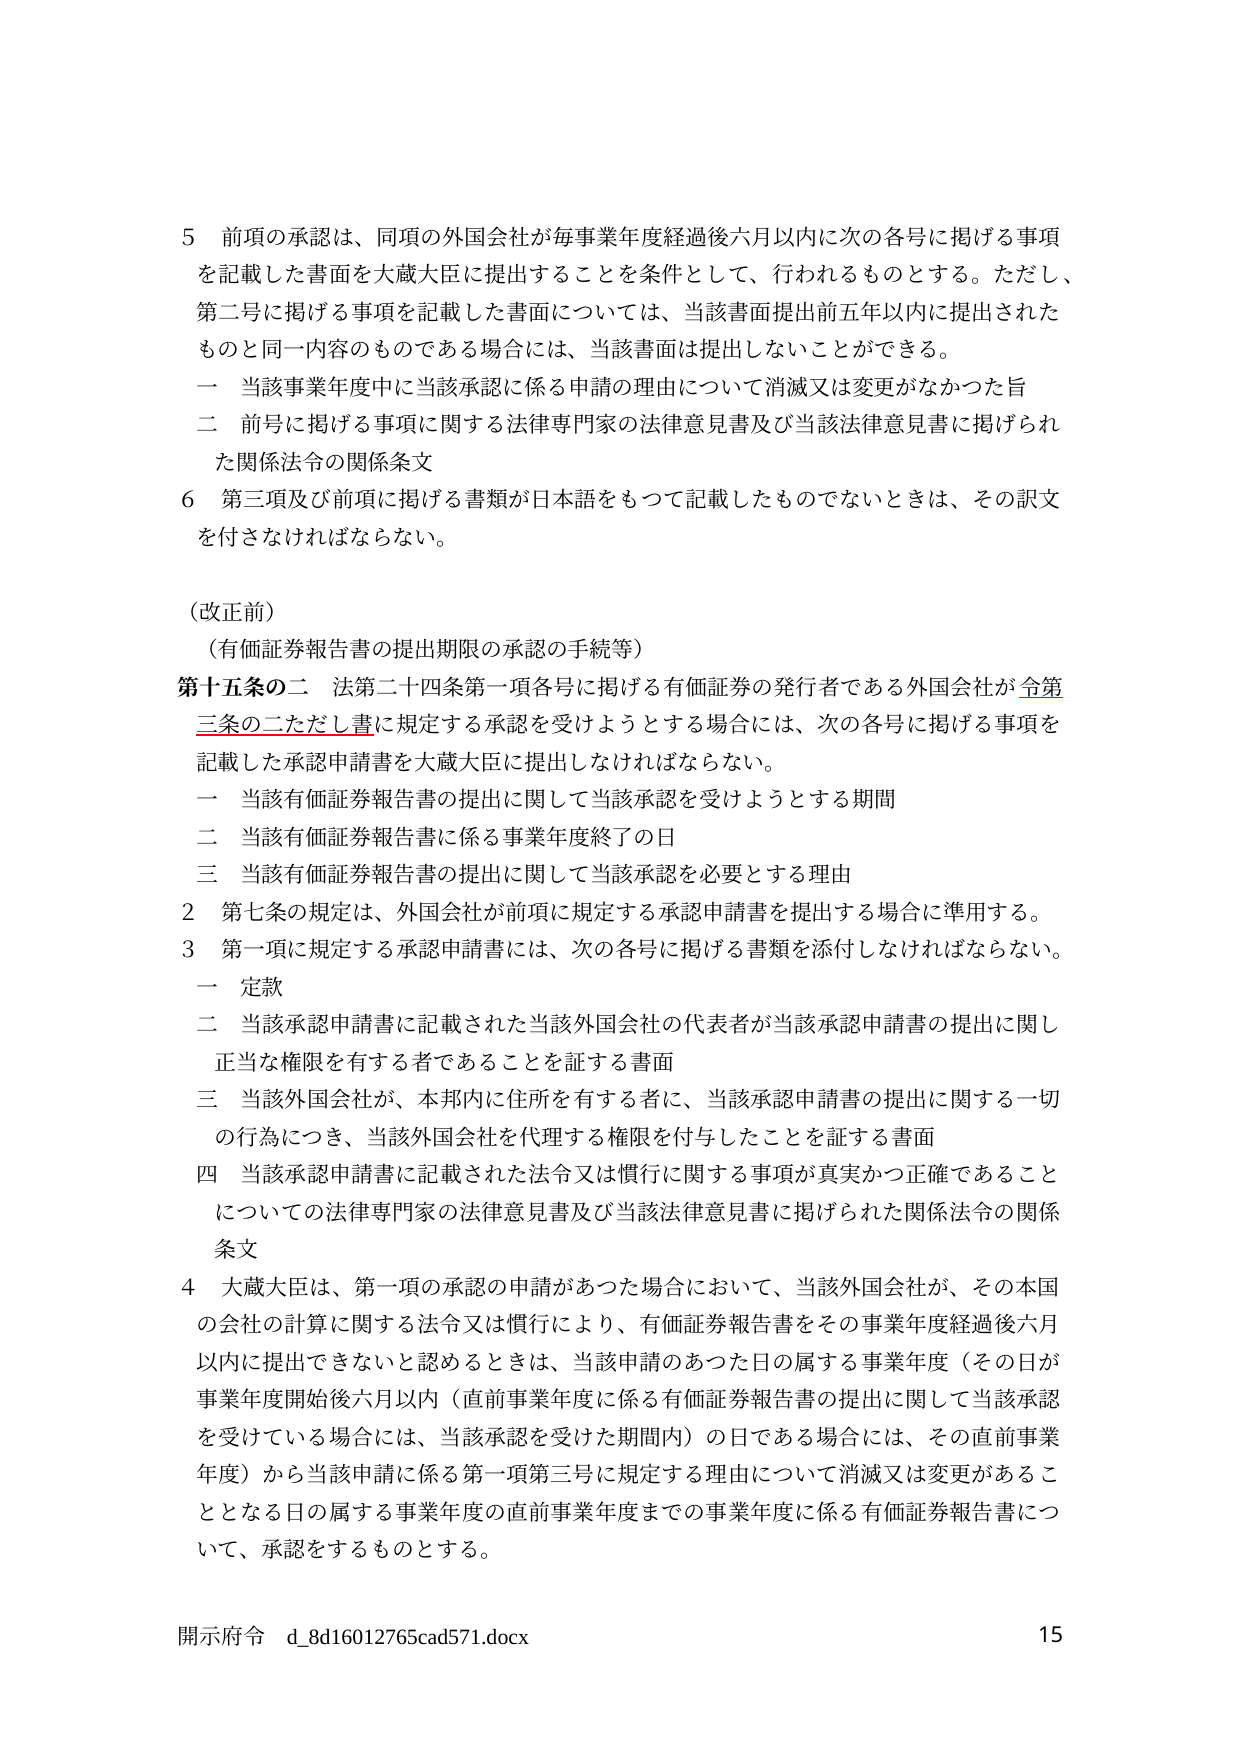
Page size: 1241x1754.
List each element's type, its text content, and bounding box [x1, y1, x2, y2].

text 四 当該承認申請書に記載された法令又は慣行に関する事項が真実かつ正確であることについての法律専門家の法律意見書及び当該法律意見書に掲げられた関係法令の関係条文 [196, 1154, 1063, 1267]
text ５ 前項の承認は、同項の外国会社が毎事業年度経過後六月以内に次の各号に掲げる事項を記載した書面を大蔵大臣に提出することを条件として、行われるものとする。ただし、第二号に掲げる事項を記載した書面については、当該書面提出前五年以内に提出されたものと同一内容のものである場合には、当該書面は提出しないことができる。 [177, 217, 1063, 367]
text 一 当該有価証券報告書の提出に関して当該承認を受けようとする期間 [196, 779, 1063, 817]
text ２ 第七条の規定は、外国会社が前項に規定する承認申請書を提出する場合に準用する。 [177, 892, 1063, 929]
text ４ 大蔵大臣は、第一項の承認の申請があつた場合において、当該外国会社が、その本国の会社の計算に関する法令又は慣行により、有価証券報告書をその事業年度経過後六月以内に提出できないと認めるときは、当該申請のあつた日の属する事業年度（その日が事業年度開始後六月以内（直前事業年度に係る有価証券報告書の提出に関して当該承認を受けている場合には、当該承認を受けた期間内）の日である場合には、その直前事業年度）から当該申請に係る第一項第三号に規定する理由について消滅又は変更があることとなる日の属する事業年度の直前事業年度までの事業年度に係る有価証券報告書について、承認をするものとする。 [177, 1267, 1063, 1567]
text 三 当該外国会社が、本邦内に住所を有する者に、当該承認申請書の提出に関する一切の行為につき、当該外国会社を代理する権限を付与したことを証する書面 [196, 1079, 1063, 1154]
text ６ 第三項及び前項に掲げる書類が日本語をもつて記載したものでないときは、その訳文を付さなければならない。 [177, 479, 1063, 554]
text 第十五条の二 法第二十四条第一項各号に掲げる有価証券の発行者である外国会社が令第三条の二ただし書に規定する承認を受けようとする場合には、次の各号に掲げる事項を記載した承認申請書を大蔵大臣に提出しなければならない。 [177, 667, 1063, 779]
text （改正前） [177, 592, 1063, 629]
text 二 前号に掲げる事項に関する法律専門家の法律意見書及び当該法律意見書に掲げられた関係法令の関係条文 [196, 404, 1063, 479]
text 三 当該有価証券報告書の提出に関して当該承認を必要とする理由 [196, 854, 1063, 892]
text 二 当該有価証券報告書に係る事業年度終了の日 [196, 817, 1063, 854]
text 一 定款 [196, 967, 1063, 1004]
text 二 当該承認申請書に記載された当該外国会社の代表者が当該承認申請書の提出に関し正当な権限を有する者であることを証する書面 [196, 1004, 1063, 1079]
text 一 当該事業年度中に当該承認に係る申請の理由について消滅又は変更がなかつた旨 [196, 367, 1063, 404]
text （有価証券報告書の提出期限の承認の手続等） [196, 629, 1063, 667]
text ３ 第一項に規定する承認申請書には、次の各号に掲げる書類を添付しなければならない。 [177, 929, 1063, 967]
